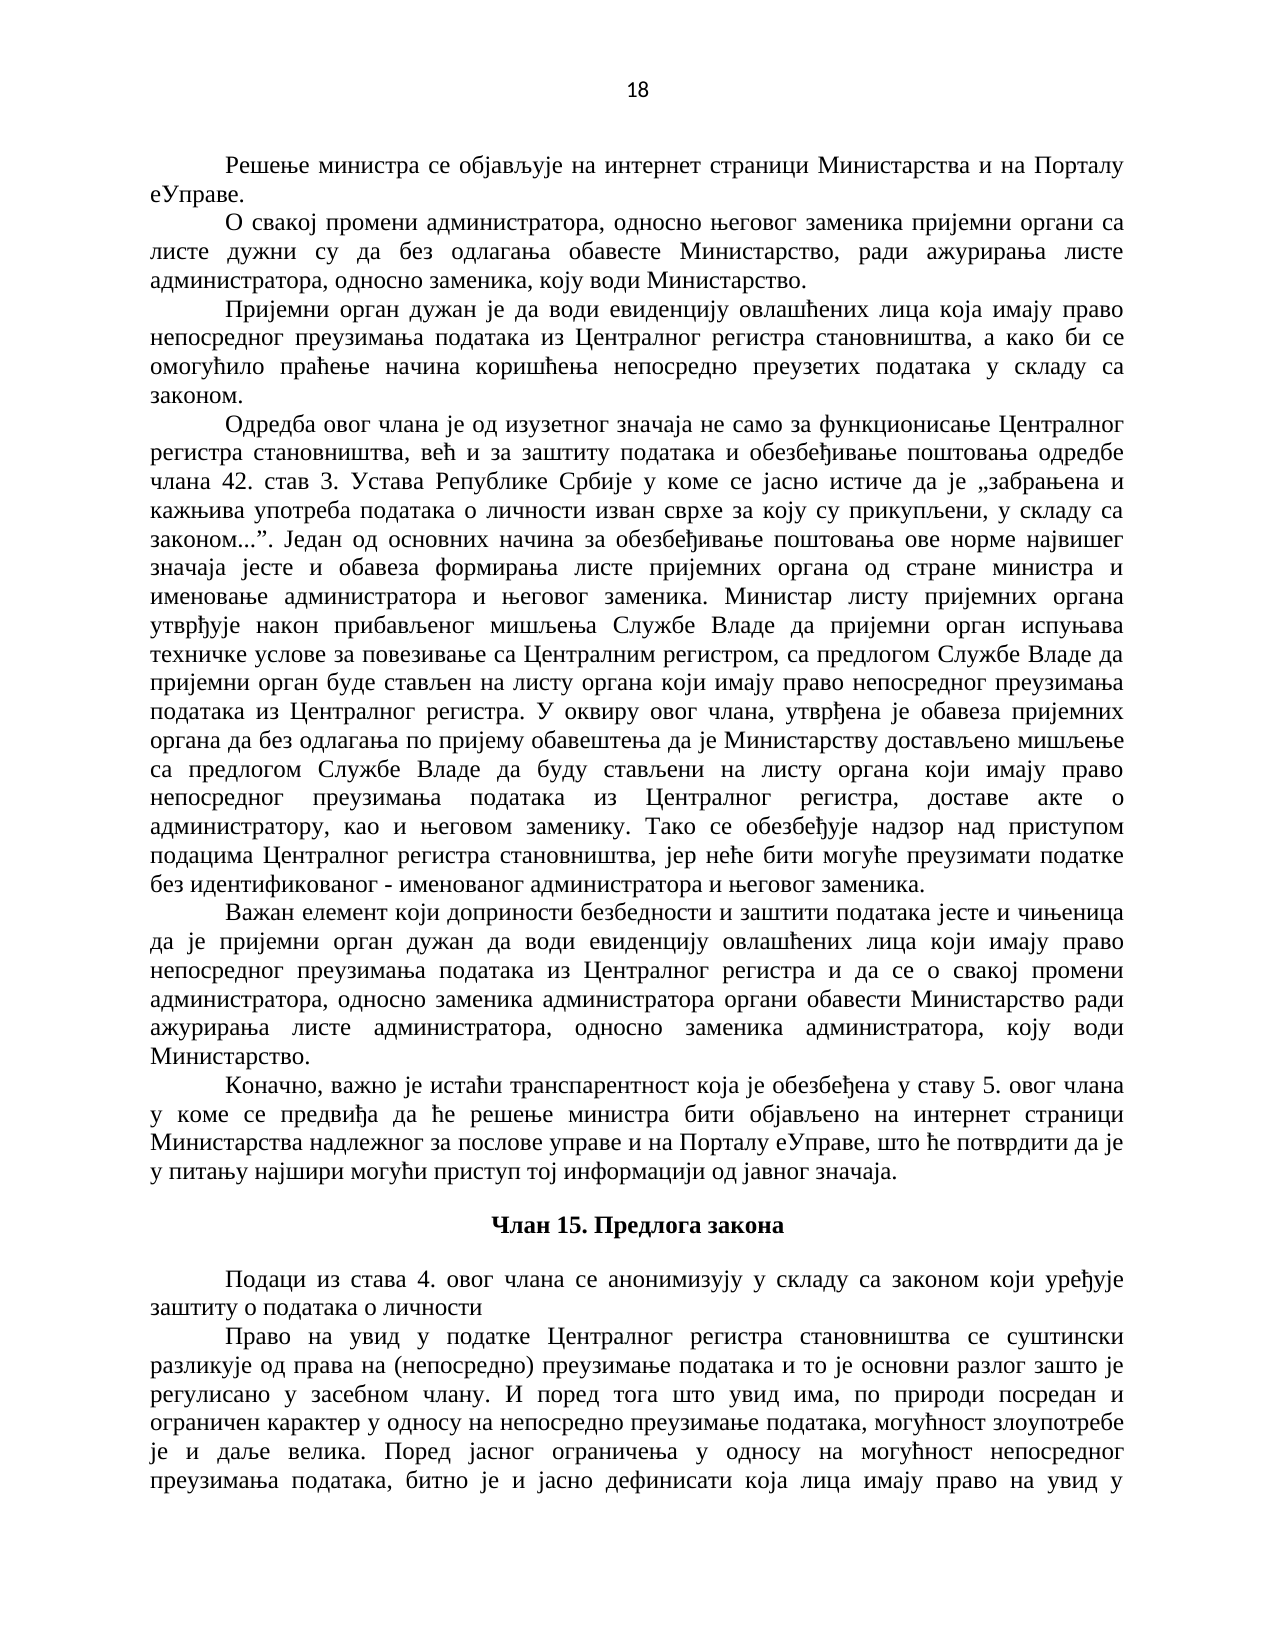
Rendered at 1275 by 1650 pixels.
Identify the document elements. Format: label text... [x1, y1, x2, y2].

text Члан 15. Предлога закона [150, 1210, 1125, 1239]
text Решење министра се објављује на интернет страници Министарства и на Порталу еУправе. [150, 150, 1125, 207]
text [150, 1321, 1125, 1494]
text Подаци из става 4. овог члана се анонимизују у складу са законом који уређује заштиту о података о личности [150, 1264, 1125, 1321]
text Важан елемент који доприности безбедности и заштити података јесте и чињеница да је пријемни орган дужан да води евиденцију овлашћених лица који имају право непосредног преузимања података из Централног регистра и да се о свакој промени администратора, односно заменика администратора органи обавести Министарство ради ажурирања листе администратора, односно заменика администратора, коју води Министарство. [150, 897, 1125, 1070]
text Пријемни орган дужан је да води евиденцију овлашћених лица која имају право непосредног преузимања података из Централног регистра становништва, а како би се омогућило праћење начина коришћења непосредно преузетих података у складу са законом. [150, 294, 1125, 409]
text Коначно, важно је истаћи транспарентност која је обезбеђена у ставу 5. овог члана у коме се предвиђа да ће решење министра бити објављено на интернет страници Министарства надлежног за послове управе и на Порталу еУправе, што ће потврдити да је у питању најшири могући приступ тој информацији од јавног значаја. [150, 1070, 1125, 1185]
text Одредба овог члана је од изузетног значаја не само за функционисање Централног регистра становништва, већ и за заштиту података и обезбеђивање поштовања одредбе члана 42. став 3. Устава Републике Србије у коме се јасно истиче да је „забрањена и кажњива употреба података о личности изван сврхе за коју су прикупљени, у складу са законом...”. Један од основних начина за обезбеђивање поштовања ове норме највишег значаја јесте и обавеза формирања листе пријемних органа од стране министра и именовање администратора и његовог заменика. Министар листу пријемних органа утврђује након прибављеног мишљења Службе Владе да пријемни орган испуњава техничке услове за повезивање са Централним регистром, са предлогом Службе Владе да пријемни орган буде стављен на листу органа који имају право непосредног преузимања података из Централног регистра. У оквиру овог члана, утврђена је обавеза пријемних органа да без одлагања по пријему обавештења да је Министарству достављено мишљење са предлогом Службе Владе да буду стављени на листу органа који имају право непосредног преузимања података из Централног регистра, доставе акте о администратору, као и његовом заменику. Тако се обезбеђује надзор над приступом подацима Централног регистра становништва, јер неће бити могуће преузимати податке без идентификованог - именованог администратора и његовог заменика. [150, 409, 1125, 897]
text О свакој промени администратора, односно његовог заменика пријемни органи са листе дужни су да без одлагања обавесте Министарство, ради ажурирања листе администратора, односно заменика, коју води Министарство. [150, 207, 1125, 294]
